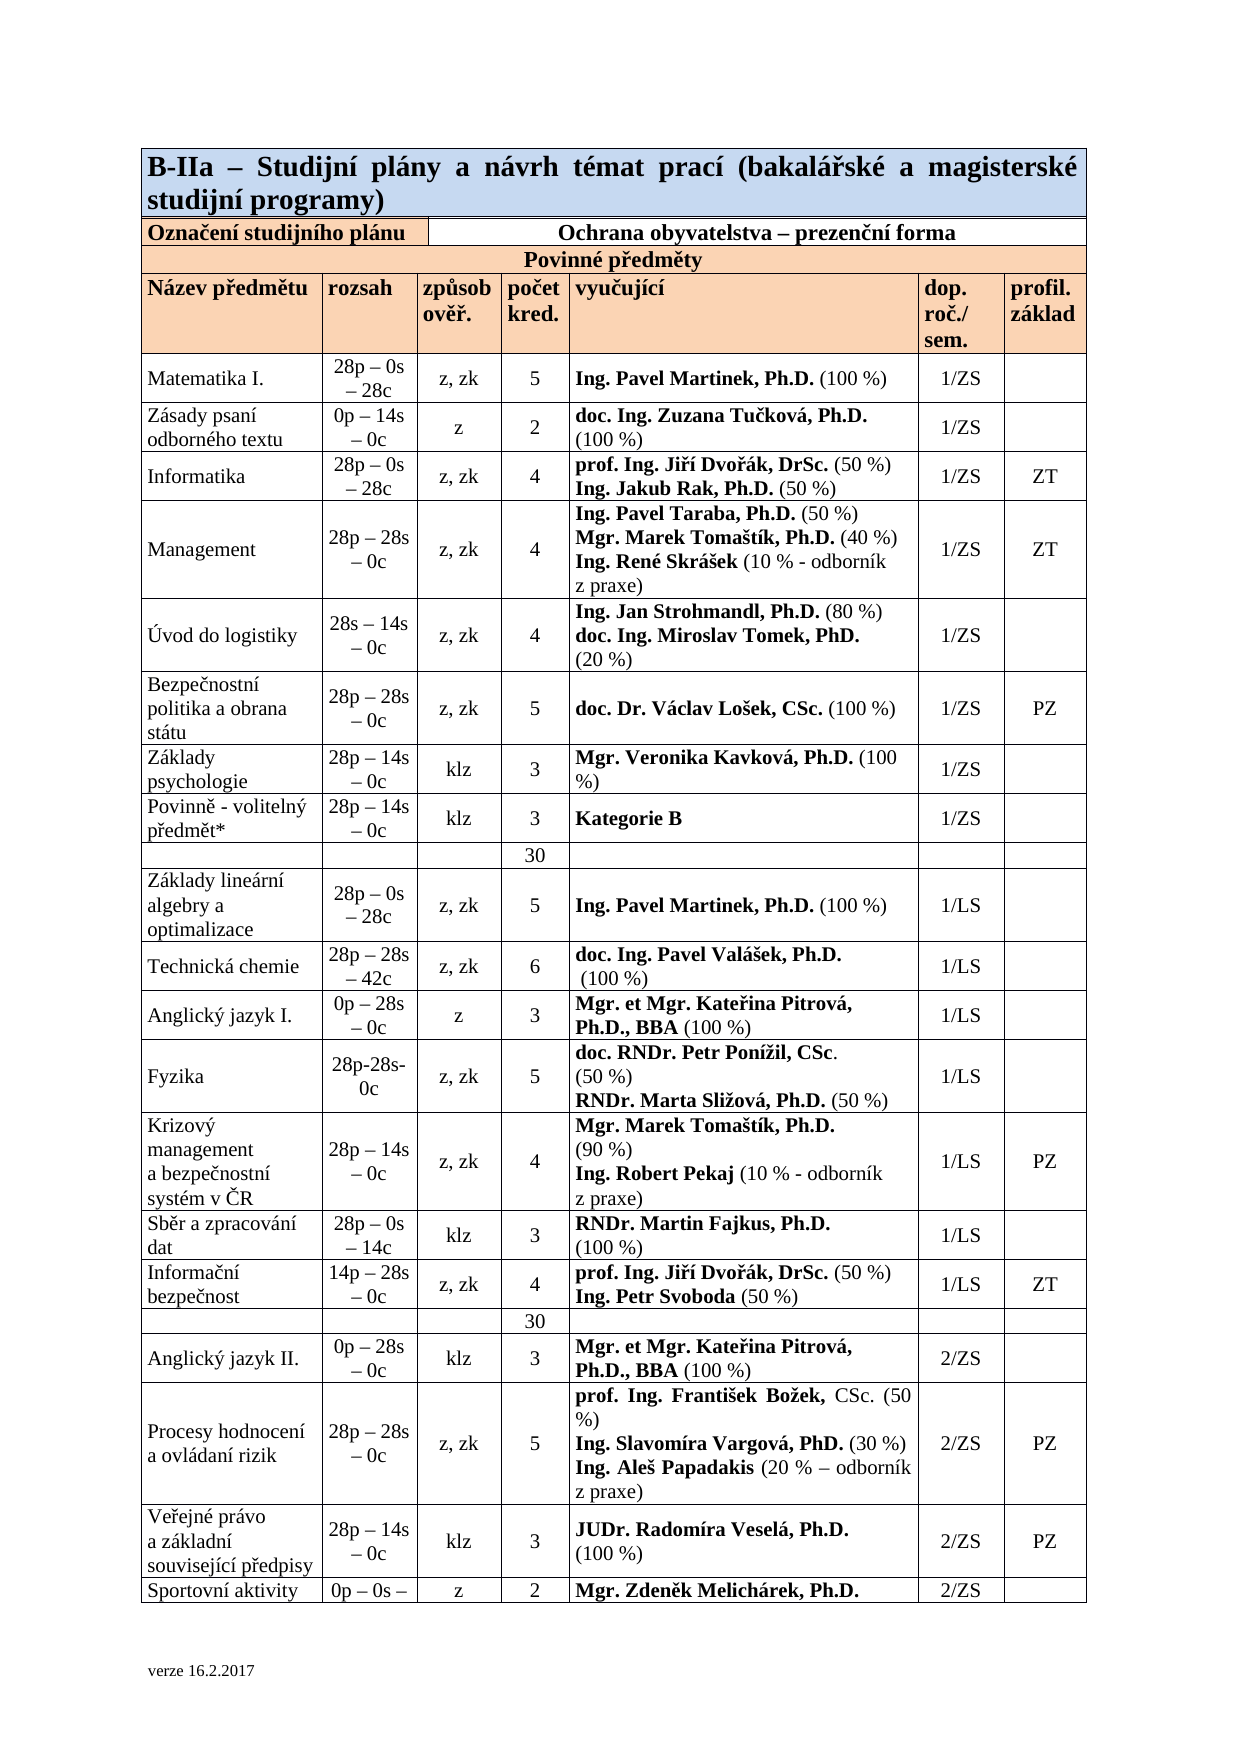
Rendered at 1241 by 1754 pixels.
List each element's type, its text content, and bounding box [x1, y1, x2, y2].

table_cell 3 [502, 1334, 569, 1382]
table_cell Název předmětu [142, 274, 322, 353]
table_cell Informační bezpečnost [142, 1260, 322, 1308]
table_cell 1/LS [919, 1260, 1004, 1308]
table_cell 1/LS [919, 1040, 1004, 1112]
table_cell vyučující [570, 274, 918, 353]
table_cell [1005, 794, 1086, 842]
table_cell [418, 1309, 501, 1333]
table_cell z, zk [418, 1260, 501, 1308]
table_cell 28p – 0s – 14c [323, 1211, 417, 1259]
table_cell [570, 1578, 918, 1602]
table_cell [1005, 991, 1086, 1039]
table_cell z, zk [418, 1040, 501, 1112]
table_cell 28p – 14s – 0c [323, 794, 417, 842]
table_cell doc. Ing. Pavel Valášek, Ph.D. (100 %) [570, 942, 918, 990]
table_cell z, zk [418, 599, 501, 671]
table_cell 1/LS [919, 1113, 1004, 1209]
table_cell 30 [502, 1309, 569, 1333]
table_cell PZ [1005, 1383, 1086, 1503]
table_cell 28p – 0s – 28c [323, 869, 417, 941]
table_cell klz [418, 1505, 501, 1577]
table_cell [1005, 1578, 1086, 1602]
table_cell [919, 843, 1004, 867]
table_cell 2/ZS [919, 1578, 1004, 1602]
table_cell rozsah [323, 274, 417, 353]
table_cell [919, 1309, 1004, 1333]
table_cell 2/ZS [919, 1383, 1004, 1503]
table_cell 2 [502, 403, 569, 451]
table_cell [570, 843, 918, 867]
table_cell způsob ověř. [418, 274, 501, 353]
table_cell Povinné předměty [142, 246, 1086, 273]
table_cell 0p – 0s – 28c [323, 1578, 417, 1602]
table_cell Ing. Pavel Taraba, Ph.D. (50 %) Mgr. Marek Tomaštík, Ph.D. (40 %) Ing. René Skrášek (10 % - odborník z praxe) [570, 501, 918, 597]
table_cell [570, 1309, 918, 1333]
table_cell klz [418, 1211, 501, 1259]
table_cell [1005, 843, 1086, 867]
table_cell [1005, 599, 1086, 671]
table_cell doc. RNDr. Petr Ponížil, CSc. (50 %) RNDr. Marta Sližová, Ph.D. (50 %) [570, 1040, 918, 1112]
table_cell Povinně - volitelný předmět* [142, 794, 322, 842]
table_cell Anglický jazyk II. [142, 1334, 322, 1382]
table_cell 1/LS [919, 1211, 1004, 1259]
table_cell dop. roč./sem. [919, 274, 1004, 353]
table_cell 28p – 28s – 0c [323, 672, 417, 744]
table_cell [142, 1578, 322, 1602]
table_cell Mgr. et Mgr. Kateřina Pitrová, Ph.D., BBA (100 %) [570, 991, 918, 1039]
table_cell prof. Ing. František Božek, CSc. (50 %) Ing. Slavomíra Vargová, PhD. (30 %) Ing. Aleš Papadakis (20 % – odborník z praxe) [570, 1383, 918, 1503]
table_cell 3 [502, 1505, 569, 1577]
table_cell [1005, 869, 1086, 941]
table_cell [1005, 1040, 1086, 1112]
table_cell Sběr a zpracování dat [142, 1211, 322, 1259]
table_cell Zásady psaní odborného textu [142, 403, 322, 451]
table_cell 5 [502, 1040, 569, 1112]
table_cell z, zk [418, 354, 501, 402]
table_cell 14p – 28s – 0c [323, 1260, 417, 1308]
table_cell PZ [1005, 672, 1086, 744]
table_cell [142, 843, 322, 867]
table_cell prof. Ing. Jiří Dvořák, DrSc. (50 %) Ing. Jakub Rak, Ph.D. (50 %) [570, 452, 918, 500]
table_cell Veřejné právo a základní související předpisy [142, 1505, 322, 1577]
table_cell 5 [502, 1383, 569, 1503]
table_cell Procesy hodnocení a ovládaní rizik [142, 1383, 322, 1503]
table_cell z, zk [418, 1383, 501, 1503]
table_cell [418, 843, 501, 867]
table_cell 3 [502, 745, 569, 793]
table_cell 2/ZS [919, 1334, 1004, 1382]
table_cell 28p-28s-0c [323, 1040, 417, 1112]
table_cell z, zk [418, 672, 501, 744]
table_cell Mgr. et Mgr. Kateřina Pitrová, Ph.D., BBA (100 %) [570, 1334, 918, 1382]
table_cell Kategorie B [570, 794, 918, 842]
table_cell Bezpečnostní politika a obrana státu [142, 672, 322, 744]
table_cell Označení studijního plánu [142, 219, 428, 245]
table_cell 5 [502, 354, 569, 402]
table_cell Anglický jazyk I. [142, 991, 322, 1039]
table_cell 1/LS [919, 991, 1004, 1039]
table_cell Informatika [142, 452, 322, 500]
table_cell [1005, 745, 1086, 793]
table_cell 28p – 14s – 0c [323, 1505, 417, 1577]
table_cell PZ [1005, 1505, 1086, 1577]
table_cell 28p – 28s – 0c [323, 501, 417, 597]
table_cell Ing. Pavel Martinek, Ph.D. (100 %) [570, 869, 918, 941]
table_cell 1/ZS [919, 794, 1004, 842]
table_cell 1/LS [919, 942, 1004, 990]
table_cell [1005, 1309, 1086, 1333]
table_cell ZT [1005, 501, 1086, 597]
table_cell 28p – 0s – 28c [323, 452, 417, 500]
table_cell z, zk [418, 501, 501, 597]
table_cell 3 [502, 1211, 569, 1259]
table_cell Ing. Jan Strohmandl, Ph.D. (80 %) doc. Ing. Miroslav Tomek, PhD. (20 %) [570, 599, 918, 671]
table_cell z [418, 1578, 501, 1602]
table_header B-IIa – Studijní plány a návrh témat prací (bakalářské a magisterské studijní programy) [142, 149, 1086, 216]
table_cell Matematika I. [142, 354, 322, 402]
table_cell 0p – 28s – 0c [323, 1334, 417, 1382]
table_cell ZT [1005, 452, 1086, 500]
table_cell 3 [502, 991, 569, 1039]
table_cell z, zk [418, 1113, 501, 1209]
table_cell 28p – 28s – 0c [323, 1383, 417, 1503]
table_cell profil. základ [1005, 274, 1086, 353]
table_cell 0p – 28s – 0c [323, 991, 417, 1039]
table_cell 28p – 14s – 0c [323, 1113, 417, 1209]
table_cell 1/ZS [919, 745, 1004, 793]
table_cell prof. Ing. Jiří Dvořák, DrSc. (50 %) Ing. Petr Svoboda (50 %) [570, 1260, 918, 1308]
table_cell RNDr. Martin Fajkus, Ph.D. (100 %) [570, 1211, 918, 1259]
table_cell 4 [502, 501, 569, 597]
table_cell Krizový management a bezpečnostní systém v ČR [142, 1113, 322, 1209]
table_cell 2 [502, 1578, 569, 1602]
table_cell z, zk [418, 869, 501, 941]
table_cell klz [418, 745, 501, 793]
table_cell doc. Ing. Zuzana Tučková, Ph.D. (100 %) [570, 403, 918, 451]
table_cell klz [418, 1334, 501, 1382]
table_cell Základy lineární algebry a optimalizace [142, 869, 322, 941]
table_cell počet kred. [502, 274, 569, 353]
table_cell 0p – 14s – 0c [323, 403, 417, 451]
table_cell 4 [502, 452, 569, 500]
table_cell [323, 843, 417, 867]
table_cell 1/ZS [919, 403, 1004, 451]
table_cell z, zk [418, 452, 501, 500]
table_cell 2/ZS [919, 1505, 1004, 1577]
table_cell [1005, 403, 1086, 451]
table_cell 3 [502, 794, 569, 842]
table_cell [142, 1309, 322, 1333]
table_cell Základy psychologie [142, 745, 322, 793]
table_cell Management [142, 501, 322, 597]
table_cell [323, 1309, 417, 1333]
table_cell 4 [502, 599, 569, 671]
table_cell 6 [502, 942, 569, 990]
table_cell z [418, 403, 501, 451]
table_cell 28p – 0s – 28c [323, 354, 417, 402]
table_cell Technická chemie [142, 942, 322, 990]
table_cell z [418, 991, 501, 1039]
table_cell 1/ZS [919, 599, 1004, 671]
table_cell Úvod do logistiky [142, 599, 322, 671]
table_cell Mgr. Marek Tomaštík, Ph.D. (90 %) Ing. Robert Pekaj (10 % - odborník z praxe) [570, 1113, 918, 1209]
table_cell 5 [502, 869, 569, 941]
table_cell JUDr. Radomíra Veselá, Ph.D. (100 %) [570, 1505, 918, 1577]
table_cell 28p – 28s – 42c [323, 942, 417, 990]
table_cell z, zk [418, 942, 501, 990]
table_cell 1/ZS [919, 354, 1004, 402]
table_cell klz [418, 794, 501, 842]
table_cell doc. Dr. Václav Lošek, CSc. (100 %) [570, 672, 918, 744]
table_cell 28s – 14s – 0c [323, 599, 417, 671]
table_cell 28p – 14s – 0c [323, 745, 417, 793]
table_cell 1/ZS [919, 452, 1004, 500]
table_cell 1/ZS [919, 501, 1004, 597]
table_cell [1005, 354, 1086, 402]
table_cell 1/ZS [919, 672, 1004, 744]
table_cell [1005, 1211, 1086, 1259]
table_cell 4 [502, 1260, 569, 1308]
table_cell Fyzika [142, 1040, 322, 1112]
table_cell [1005, 942, 1086, 990]
table_cell ZT [1005, 1260, 1086, 1308]
table_cell Ochrana obyvatelstva – prezenční forma [429, 219, 1086, 245]
table_cell 30 [502, 843, 569, 867]
table_cell [1005, 1334, 1086, 1382]
table_cell Ing. Pavel Martinek, Ph.D. (100 %) [570, 354, 918, 402]
table_cell 5 [502, 672, 569, 744]
table_cell 1/LS [919, 869, 1004, 941]
table_cell PZ [1005, 1113, 1086, 1209]
table_cell Mgr. Veronika Kavková, Ph.D. (100 %) [570, 745, 918, 793]
table_cell 4 [502, 1113, 569, 1209]
